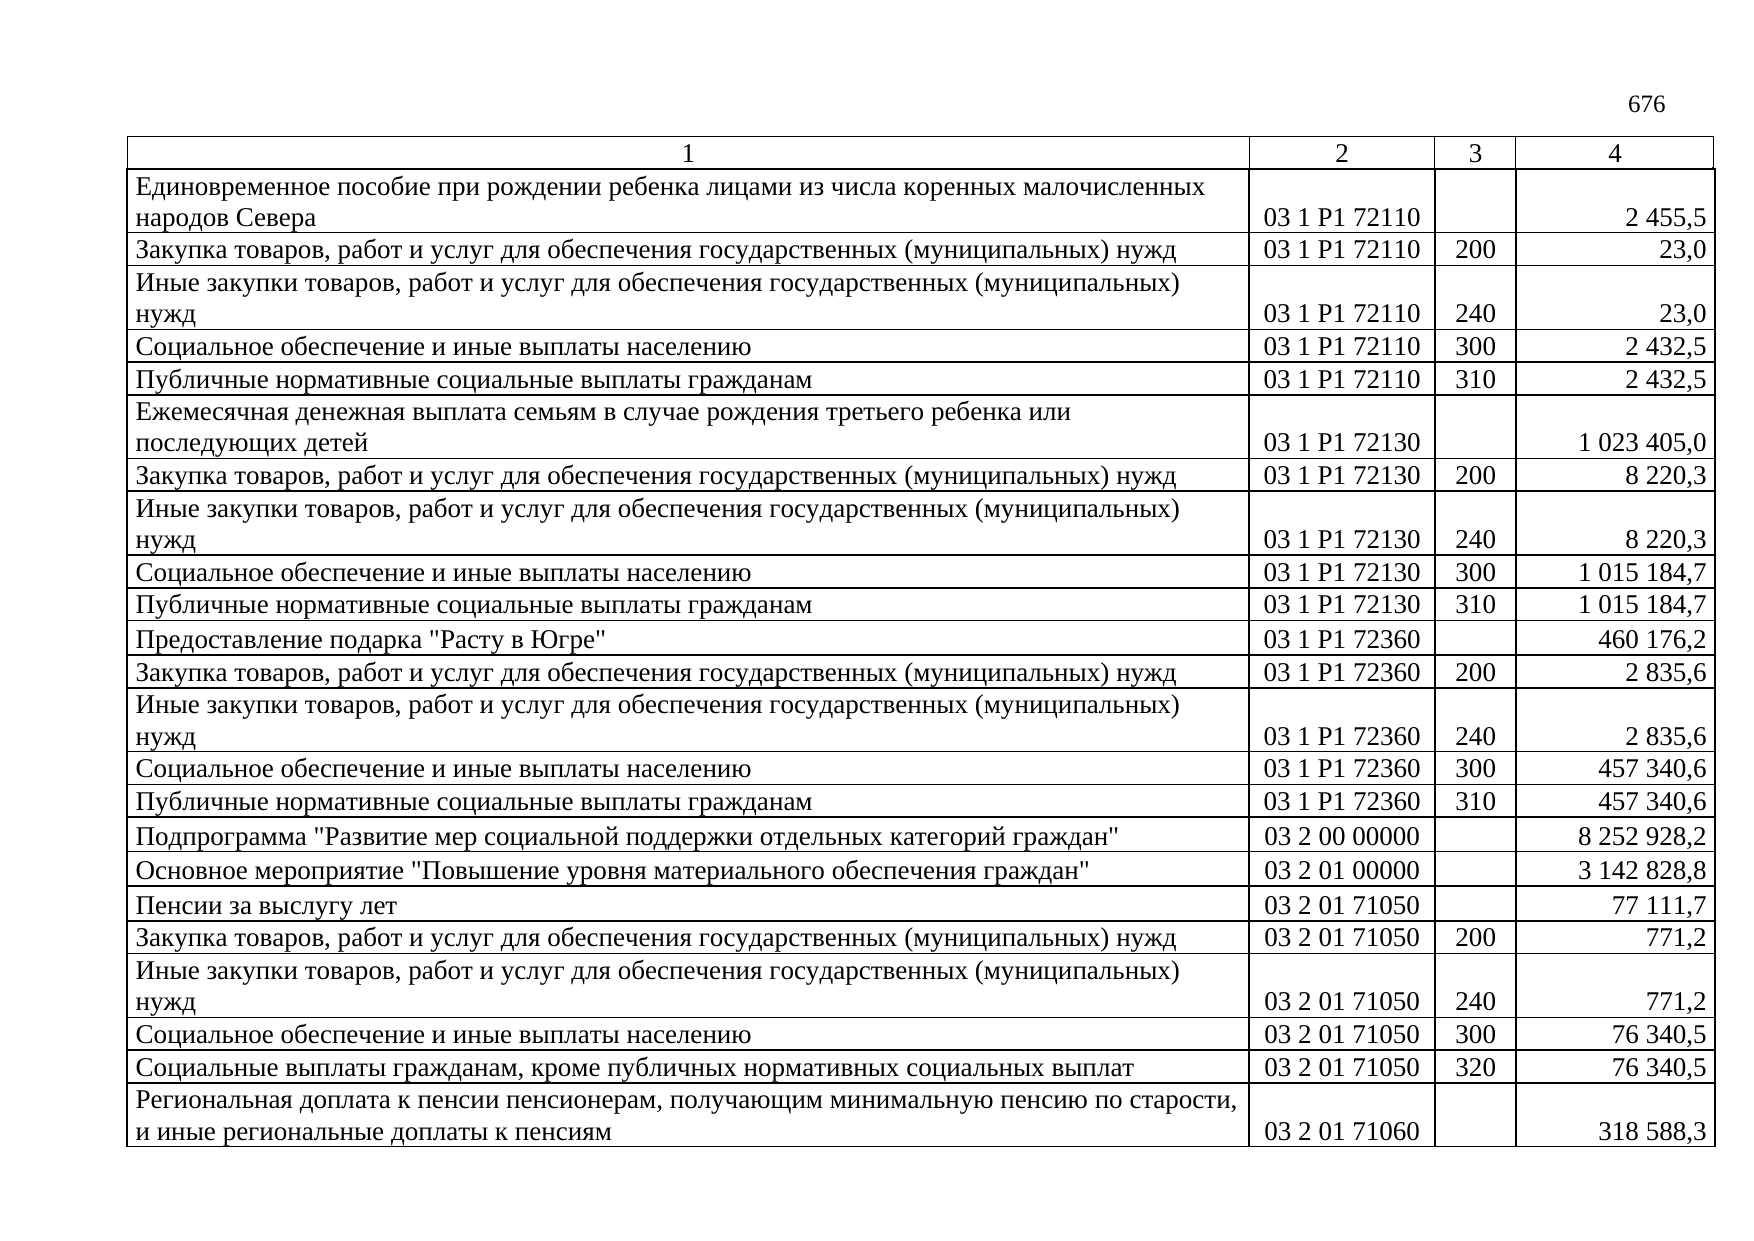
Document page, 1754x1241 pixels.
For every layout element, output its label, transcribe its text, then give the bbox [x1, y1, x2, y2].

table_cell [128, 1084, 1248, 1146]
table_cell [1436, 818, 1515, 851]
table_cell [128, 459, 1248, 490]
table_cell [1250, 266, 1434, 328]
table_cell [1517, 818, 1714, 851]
table_header 2 [1250, 137, 1434, 168]
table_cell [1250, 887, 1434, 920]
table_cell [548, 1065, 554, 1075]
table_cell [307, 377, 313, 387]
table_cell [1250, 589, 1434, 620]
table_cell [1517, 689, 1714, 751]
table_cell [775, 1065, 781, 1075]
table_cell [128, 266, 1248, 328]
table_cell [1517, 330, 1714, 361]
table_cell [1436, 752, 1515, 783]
table_header 4 [1516, 137, 1713, 168]
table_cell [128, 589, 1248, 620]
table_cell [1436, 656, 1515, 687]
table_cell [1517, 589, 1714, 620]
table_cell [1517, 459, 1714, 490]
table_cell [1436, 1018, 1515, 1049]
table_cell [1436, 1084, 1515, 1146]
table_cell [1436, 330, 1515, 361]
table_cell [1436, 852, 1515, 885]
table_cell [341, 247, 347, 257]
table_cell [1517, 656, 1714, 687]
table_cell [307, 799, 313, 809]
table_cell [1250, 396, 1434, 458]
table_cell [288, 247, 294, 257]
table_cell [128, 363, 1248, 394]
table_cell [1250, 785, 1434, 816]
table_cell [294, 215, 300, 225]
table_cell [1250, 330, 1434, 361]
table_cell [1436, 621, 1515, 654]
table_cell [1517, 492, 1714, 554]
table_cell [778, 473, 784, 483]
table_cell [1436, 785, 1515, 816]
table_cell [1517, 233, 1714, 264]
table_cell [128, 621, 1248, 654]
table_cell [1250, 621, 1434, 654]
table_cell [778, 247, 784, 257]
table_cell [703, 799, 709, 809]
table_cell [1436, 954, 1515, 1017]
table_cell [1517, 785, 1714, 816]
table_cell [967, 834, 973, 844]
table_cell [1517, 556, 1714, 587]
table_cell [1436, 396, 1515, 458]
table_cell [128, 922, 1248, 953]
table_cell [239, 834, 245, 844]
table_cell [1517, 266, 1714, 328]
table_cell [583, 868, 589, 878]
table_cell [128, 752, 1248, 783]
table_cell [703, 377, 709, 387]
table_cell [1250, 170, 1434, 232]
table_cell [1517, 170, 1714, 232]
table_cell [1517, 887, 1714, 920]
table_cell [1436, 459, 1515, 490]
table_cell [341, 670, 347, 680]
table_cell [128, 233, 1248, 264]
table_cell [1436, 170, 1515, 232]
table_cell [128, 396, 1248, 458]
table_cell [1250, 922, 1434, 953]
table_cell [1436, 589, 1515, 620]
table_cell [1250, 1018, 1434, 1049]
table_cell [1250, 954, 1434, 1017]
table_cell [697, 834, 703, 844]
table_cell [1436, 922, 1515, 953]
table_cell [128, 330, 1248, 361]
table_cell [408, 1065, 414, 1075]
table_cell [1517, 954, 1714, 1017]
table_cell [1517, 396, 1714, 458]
table_header 1 [128, 137, 1249, 168]
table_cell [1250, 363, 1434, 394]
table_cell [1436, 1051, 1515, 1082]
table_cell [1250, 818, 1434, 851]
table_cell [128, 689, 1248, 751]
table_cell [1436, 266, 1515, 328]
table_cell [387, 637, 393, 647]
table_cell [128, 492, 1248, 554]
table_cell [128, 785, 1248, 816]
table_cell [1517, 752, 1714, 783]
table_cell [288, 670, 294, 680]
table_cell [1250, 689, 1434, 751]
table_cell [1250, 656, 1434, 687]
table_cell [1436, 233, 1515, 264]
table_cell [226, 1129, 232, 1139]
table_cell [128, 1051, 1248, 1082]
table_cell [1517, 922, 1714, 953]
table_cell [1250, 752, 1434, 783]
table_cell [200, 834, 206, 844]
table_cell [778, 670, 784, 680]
table_header 3 [1435, 137, 1515, 168]
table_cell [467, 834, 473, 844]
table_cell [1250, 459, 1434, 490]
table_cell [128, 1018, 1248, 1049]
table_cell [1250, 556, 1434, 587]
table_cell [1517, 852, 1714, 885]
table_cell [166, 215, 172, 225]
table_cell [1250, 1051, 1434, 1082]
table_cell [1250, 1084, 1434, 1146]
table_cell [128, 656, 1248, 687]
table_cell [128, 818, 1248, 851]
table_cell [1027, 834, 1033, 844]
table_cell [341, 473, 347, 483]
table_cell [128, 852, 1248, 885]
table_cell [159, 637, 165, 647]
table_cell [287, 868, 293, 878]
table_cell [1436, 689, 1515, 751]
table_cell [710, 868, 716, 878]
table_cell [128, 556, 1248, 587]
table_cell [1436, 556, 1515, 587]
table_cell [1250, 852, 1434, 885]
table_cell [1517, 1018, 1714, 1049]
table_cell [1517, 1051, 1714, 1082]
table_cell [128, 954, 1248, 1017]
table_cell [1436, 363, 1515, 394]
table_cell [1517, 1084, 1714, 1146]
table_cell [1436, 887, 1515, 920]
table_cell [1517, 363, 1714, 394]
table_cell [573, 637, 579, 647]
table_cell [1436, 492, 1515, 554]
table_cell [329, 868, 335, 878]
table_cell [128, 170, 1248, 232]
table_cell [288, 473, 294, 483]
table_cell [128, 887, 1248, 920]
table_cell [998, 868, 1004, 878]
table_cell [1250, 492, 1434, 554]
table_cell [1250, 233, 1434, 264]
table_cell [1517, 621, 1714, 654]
